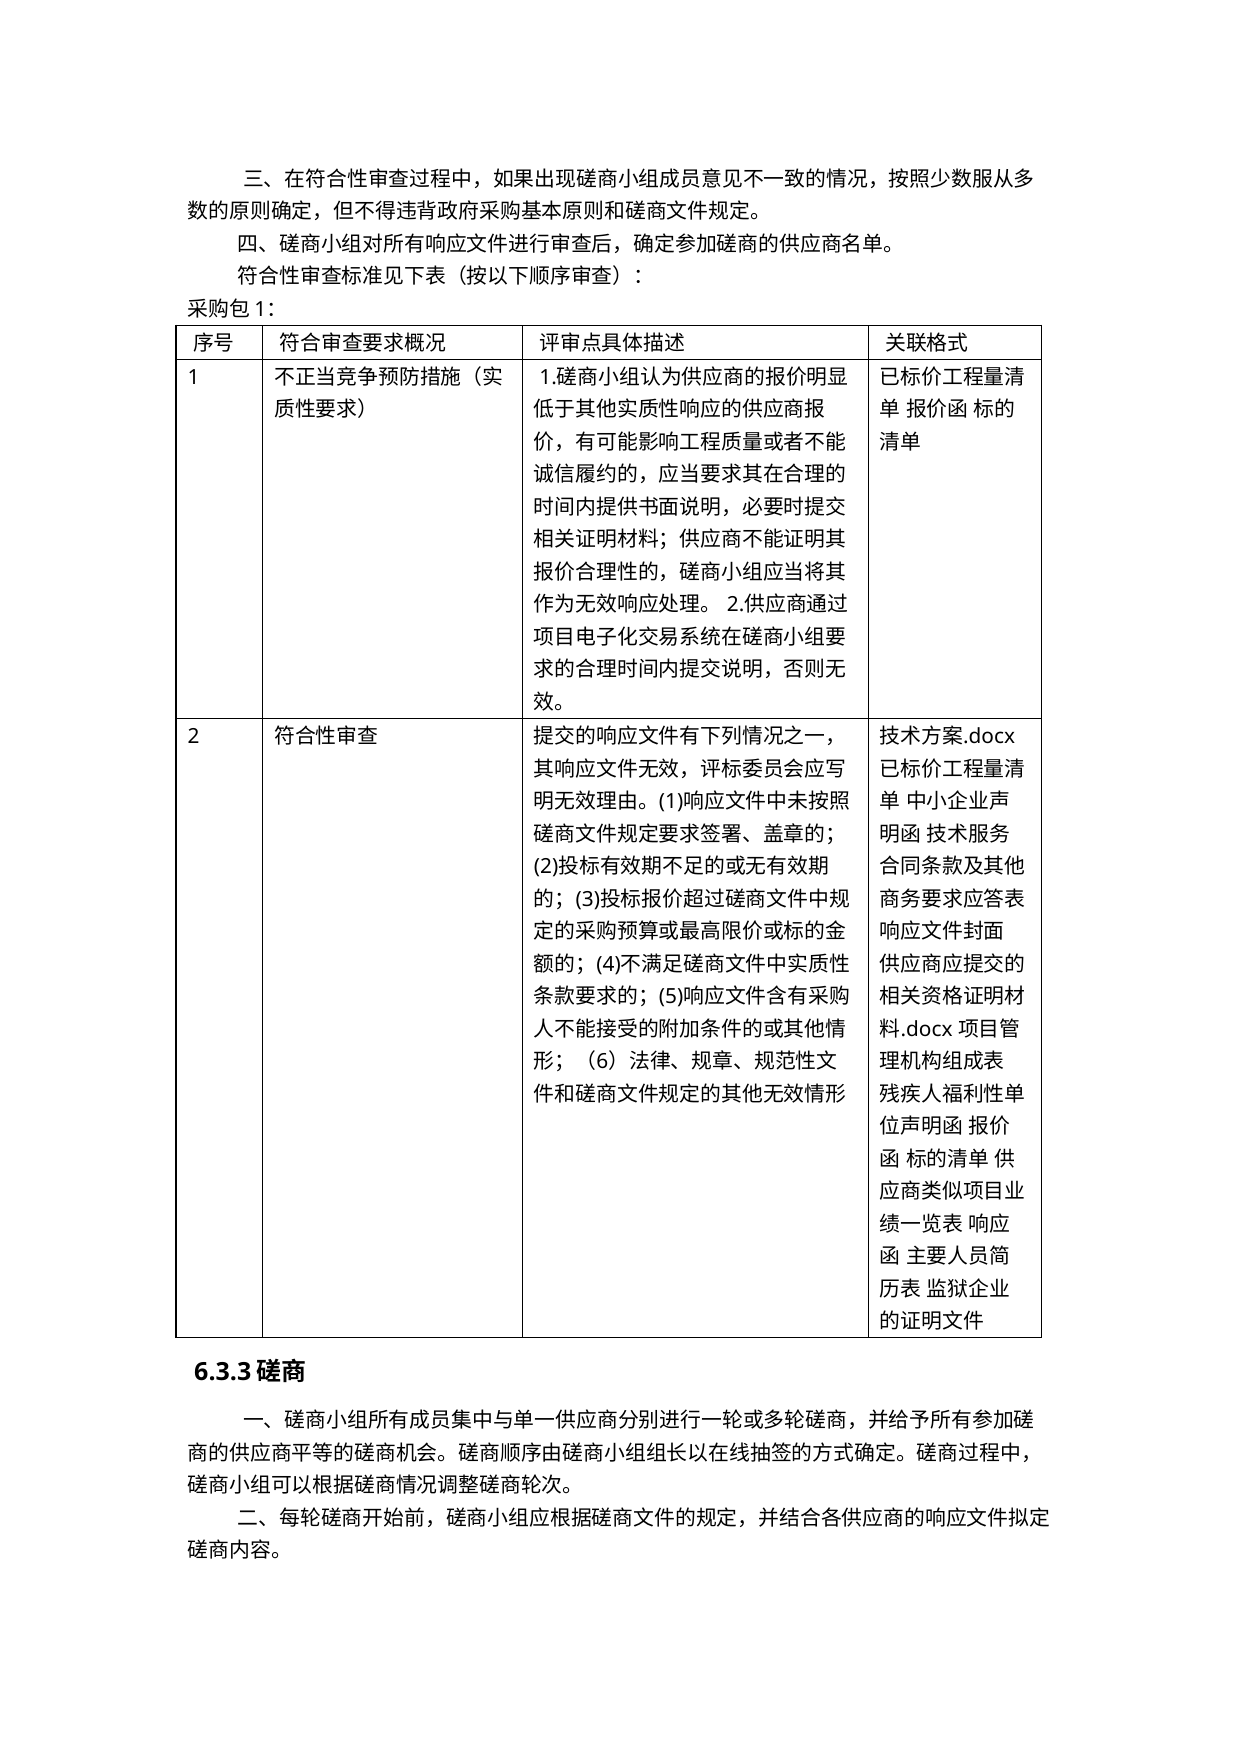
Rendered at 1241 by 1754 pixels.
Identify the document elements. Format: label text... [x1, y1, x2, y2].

table_cell 1.磋商小组认为供应商的报价明显低于其他实质性响应的供应商报价，有可能影响工程质量或者不能诚信履约的，应当要求其在合理的时间内提供书面说明，必要时提交相关证明材料；供应商不能证明其报价合理性的，磋商小组应当将其作为无效响应处理。 2.供应商通过项目电子化交易系统在磋商小组要求的合理时间内提交说明，否则无效。 [523, 360, 868, 718]
text 符合性审查标准见下表（按以下顺序审查）： [187, 259, 1053, 292]
table_cell 已标价工程量清单 报价函 标的清单 [869, 360, 1041, 718]
table_cell 不正当竞争预防措施（实质性要求） [263, 360, 522, 718]
table_header 关联格式 [869, 326, 1041, 358]
table_header 序号 [177, 326, 262, 358]
text 采购包1： [187, 292, 1053, 324]
text 6.3.3磋商 [187, 1338, 1053, 1403]
table_header 评审点具体描述 [523, 326, 868, 358]
table_header 符合审查要求概况 [263, 326, 522, 358]
table_cell 1 [177, 360, 262, 718]
text 二、每轮磋商开始前，磋商小组应根据磋商文件的规定，并结合各供应商的响应文件拟定磋商内容。 [187, 1501, 1053, 1566]
text 一、磋商小组所有成员集中与单一供应商分别进行一轮或多轮磋商，并给予所有参加磋商的供应商平等的磋商机会。磋商顺序由磋商小组组长以在线抽签的方式确定。磋商过程中，磋商小组可以根据磋商情况调整磋商轮次。 [187, 1403, 1053, 1501]
text 三、在符合性审查过程中，如果出现磋商小组成员意见不一致的情况，按照少数服从多数的原则确定，但不得违背政府采购基本原则和磋商文件规定。 [187, 162, 1053, 227]
table_cell 2 [177, 719, 262, 1337]
table_cell 符合性审查 [263, 719, 522, 1337]
text 四、磋商小组对所有响应文件进行审查后，确定参加磋商的供应商名单。 [187, 227, 1053, 259]
table_cell 提交的响应文件有下列情况之一，其响应文件无效，评标委员会应写明无效理由。(1)响应文件中未按照磋商文件规定要求签署、盖章的；(2)投标有效期不足的或无有效期的；(3)投标报价超过磋商文件中规定的采购预算或最高限价或标的金额的；(4)不满足磋商文件中实质性条款要求的；(5)响应文件含有采购人不能接受的附加条件的或其他情形；（6）法律、规章、规范性文件和磋商文件规定的其他无效情形 [523, 719, 868, 1337]
table_cell 技术方案.docx 已标价工程量清单 中小企业声明函 技术服务合同条款及其他商务要求应答表 响应文件封面 供应商应提交的相关资格证明材料.docx 项目管理机构组成表 残疾人福利性单位声明函 报价函 标的清单 供应商类似项目业绩一览表 响应函 主要人员简历表 监狱企业的证明文件 [869, 719, 1041, 1337]
